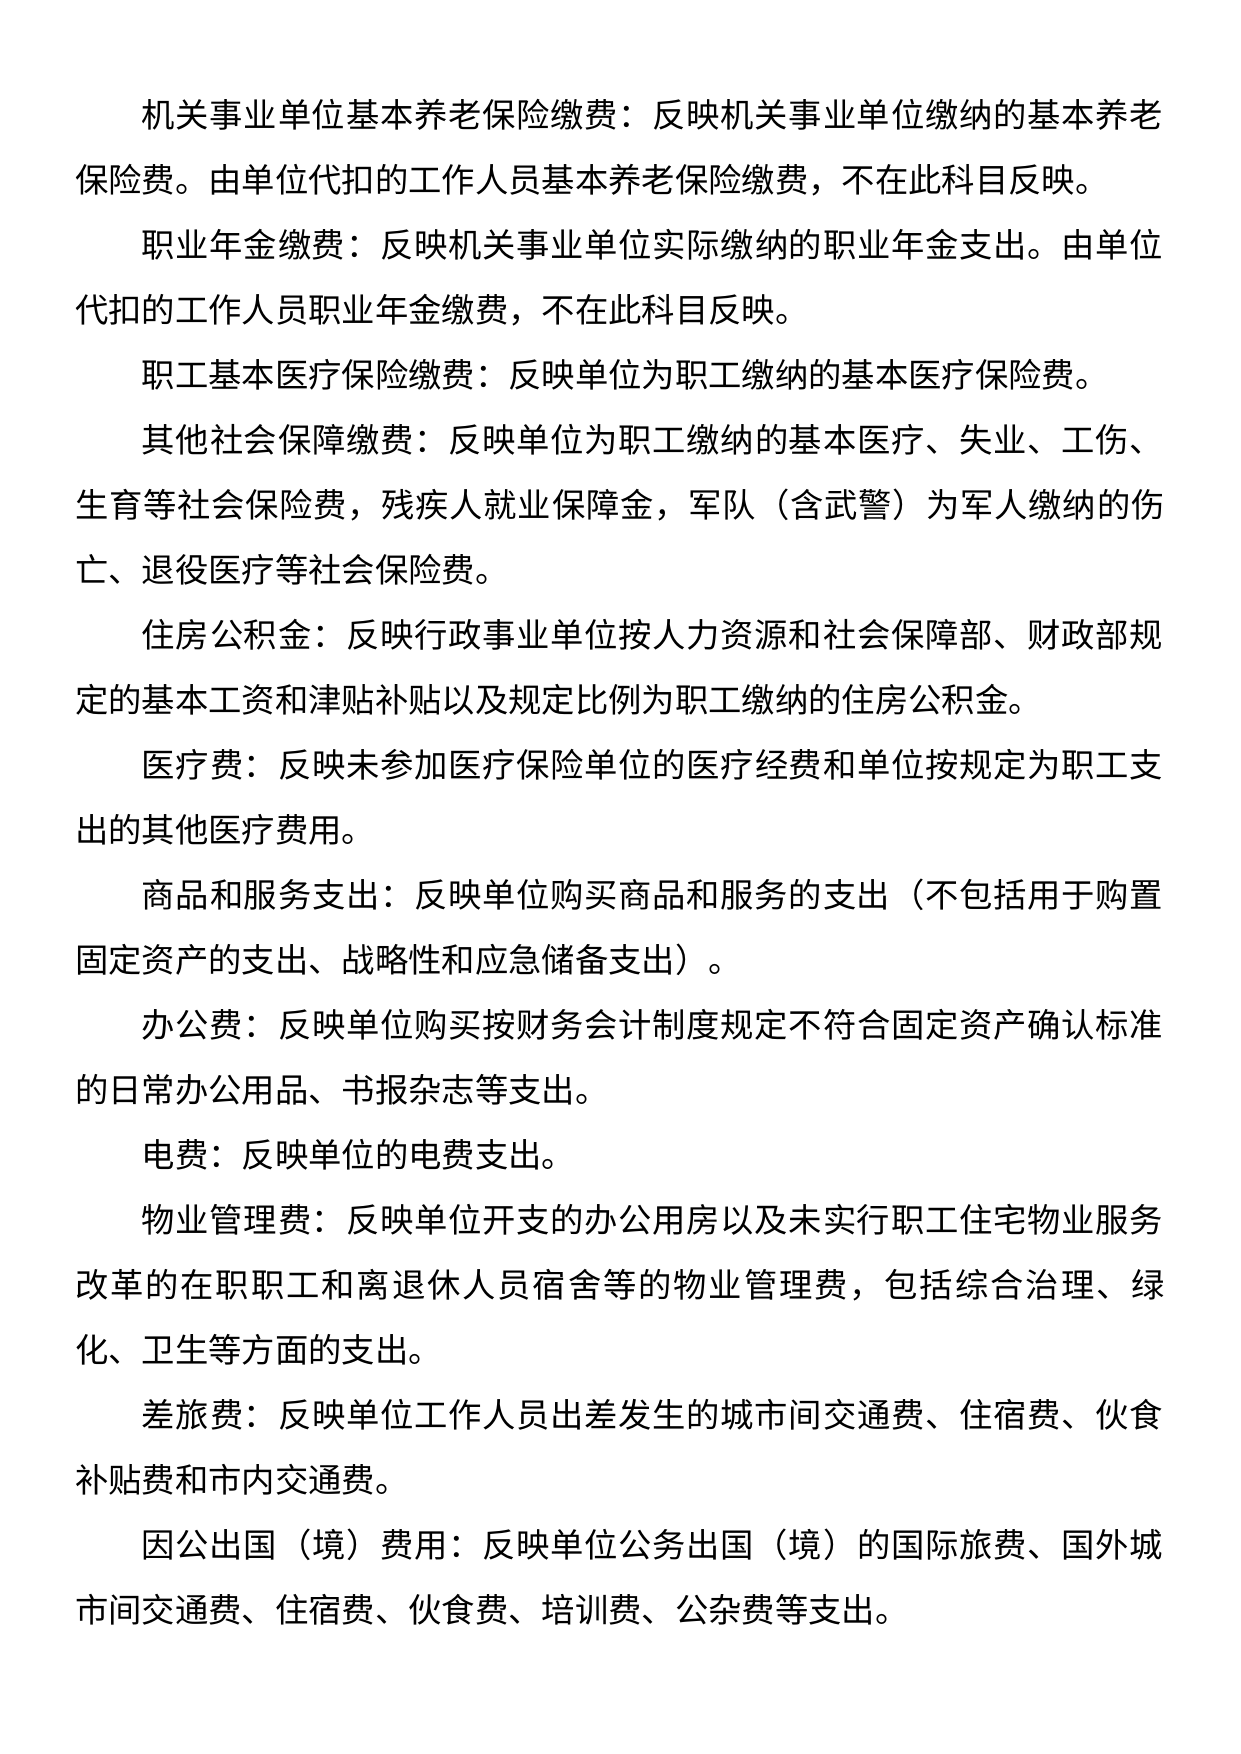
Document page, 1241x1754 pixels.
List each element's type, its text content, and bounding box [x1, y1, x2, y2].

text 电费：反映单位的电费支出。 [75, 1121, 1165, 1186]
text 医疗费：反映未参加医疗保险单位的医疗经费和单位按规定为职工支出的其他医疗费用。 [75, 731, 1165, 861]
text 办公费：反映单位购买按财务会计制度规定不符合固定资产确认标准的日常办公用品、书报杂志等支出。 [75, 991, 1165, 1121]
text 商品和服务支出：反映单位购买商品和服务的支出（不包括用于购置固定资产的支出、战略性和应急储备支出）。 [75, 861, 1165, 991]
text 职工基本医疗保险缴费：反映单位为职工缴纳的基本医疗保险费。 [75, 341, 1165, 406]
text 其他社会保障缴费：反映单位为职工缴纳的基本医疗、失业、工伤、生育等社会保险费，残疾人就业保障金，军队（含武警）为军人缴纳的伤亡、退役医疗等社会保险费。 [75, 406, 1165, 601]
text 差旅费：反映单位工作人员出差发生的城市间交通费、住宿费、伙食补贴费和市内交通费。 [75, 1381, 1165, 1511]
text 因公出国（境）费用：反映单位公务出国（境）的国际旅费、国外城市间交通费、住宿费、伙食费、培训费、公杂费等支出。 [75, 1511, 1165, 1641]
text 机关事业单位基本养老保险缴费：反映机关事业单位缴纳的基本养老保险费。由单位代扣的工作人员基本养老保险缴费，不在此科目反映。 [75, 81, 1165, 211]
text 住房公积金：反映行政事业单位按人力资源和社会保障部、财政部规定的基本工资和津贴补贴以及规定比例为职工缴纳的住房公积金。 [75, 601, 1165, 731]
text 职业年金缴费：反映机关事业单位实际缴纳的职业年金支出。由单位代扣的工作人员职业年金缴费，不在此科目反映。 [75, 211, 1165, 341]
text 物业管理费：反映单位开支的办公用房以及未实行职工住宅物业服务改革的在职职工和离退休人员宿舍等的物业管理费，包括综合治理、绿化、卫生等方面的支出。 [75, 1186, 1165, 1381]
